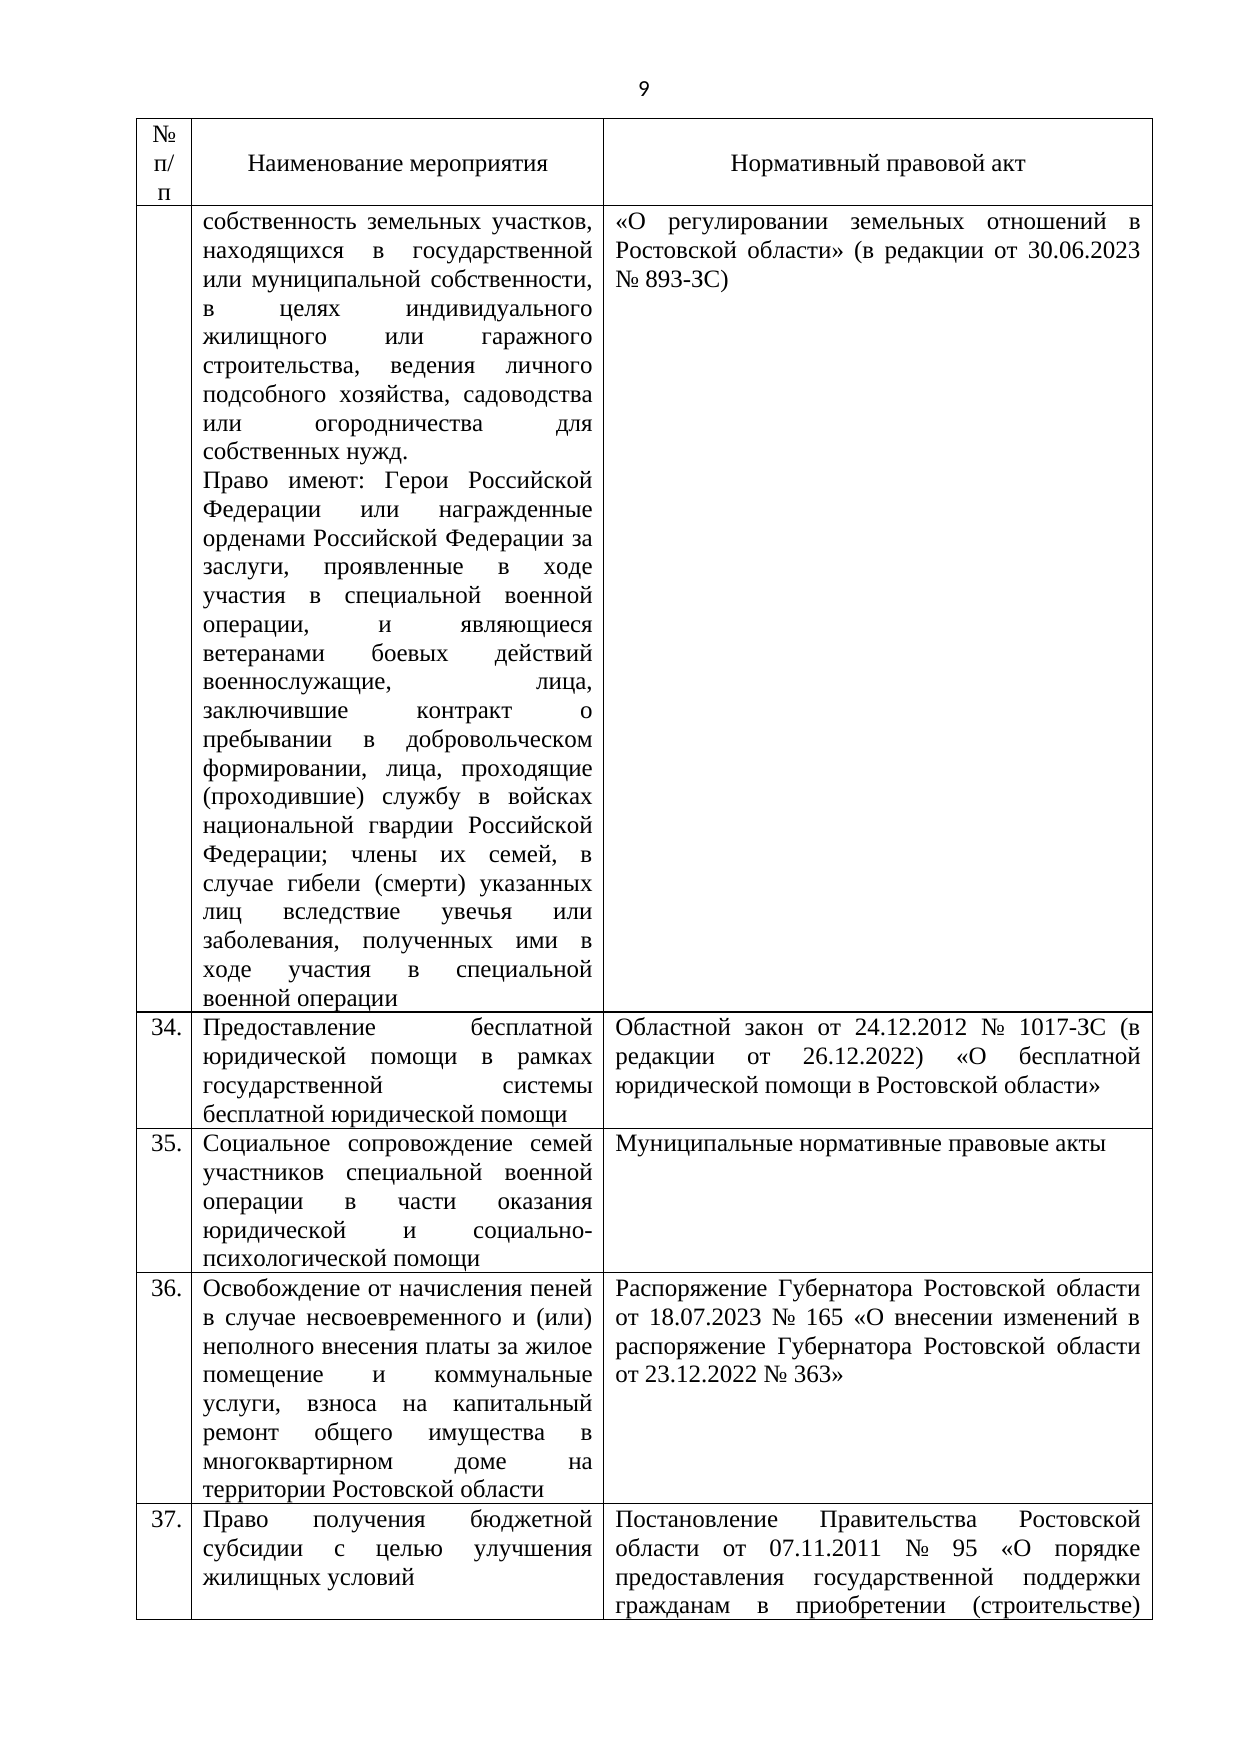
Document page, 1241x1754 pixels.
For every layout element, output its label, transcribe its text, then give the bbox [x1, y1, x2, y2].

table_cell Предоставление бесплатной юридической помощи в рамках государственной системы бесплатной юридической помощи [192, 1013, 603, 1127]
table_header Нормативный правовой акт [604, 119, 1152, 205]
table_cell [604, 1504, 1152, 1619]
table_cell Распоряжение Губернатора Ростовской области от 18.07.2023 № 165 «О внесении изменений в распоряжение Губернатора Ростовской области от 23.12.2022 № 363» [604, 1273, 1152, 1503]
table_cell [137, 1273, 191, 1503]
table_cell [137, 1013, 191, 1127]
table_cell [137, 1504, 191, 1619]
table_cell Областной закон от 24.12.2012 № 1017-ЗС (в редакции от 26.12.2022) «О бесплатной юридической помощи в Ростовской области» [604, 1013, 1152, 1127]
table_header Наименование мероприятия [192, 119, 603, 205]
table_cell [137, 206, 191, 1011]
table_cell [192, 206, 603, 1011]
table_cell [137, 1129, 191, 1272]
table_cell Муниципальные нормативные правовые акты [604, 1129, 1152, 1272]
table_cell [192, 1504, 603, 1619]
table_cell Освобождение от начисления пеней в случае несвоевременного и (или) неполного внесения платы за жилое помещение и коммунальные услуги, взноса на капитальный ремонт общего имущества в многоквартирном доме на территории Ростовской области [192, 1273, 603, 1503]
table_header № п/п [137, 119, 191, 205]
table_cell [604, 206, 1152, 1011]
table_cell Социальное сопровождение семей участников специальной военной операции в части оказания юридической и социально-психологической помощи [192, 1129, 603, 1272]
